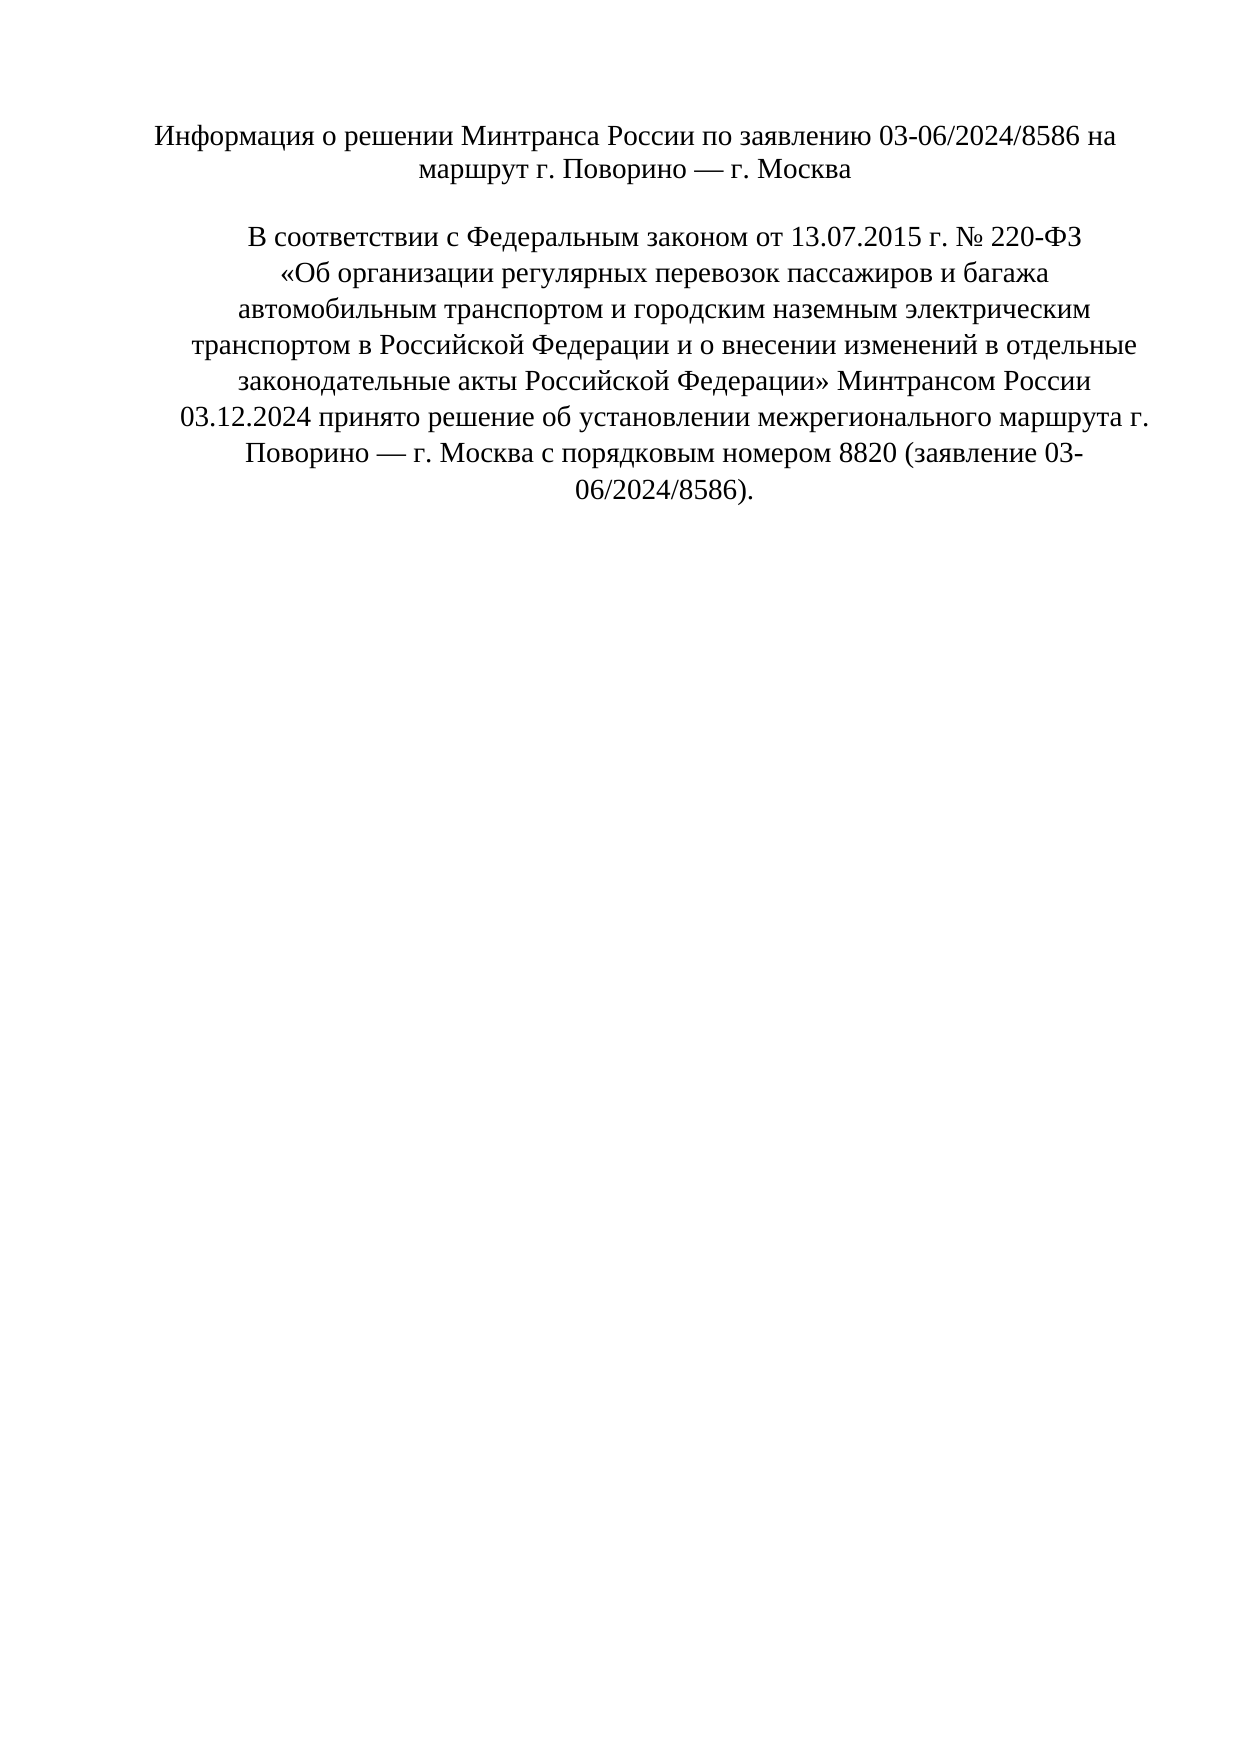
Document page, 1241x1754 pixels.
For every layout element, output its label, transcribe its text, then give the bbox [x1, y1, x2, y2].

text В соответствии с Федеральным законом от 13.07.2015 г. № 220-ФЗ «Об организации регулярных перевозок пассажиров и багажа автомобильным транспортом и городским наземным электрическим транспортом в Российской Федерации и о внесении изменений в отдельные законодательные акты Российской Федерации» Минтрансом России 03.12.2024 принято решение об установлении межрегионального маршрута г. Поворино — г. Москва с порядковым номером 8820 (заявление 03-06/2024/8586). [177, 219, 1152, 505]
text Информация о решении Минтранса России по заявлению 03-06/2024/8586 на маршрут г. Поворино — г. Москва [118, 118, 1152, 185]
